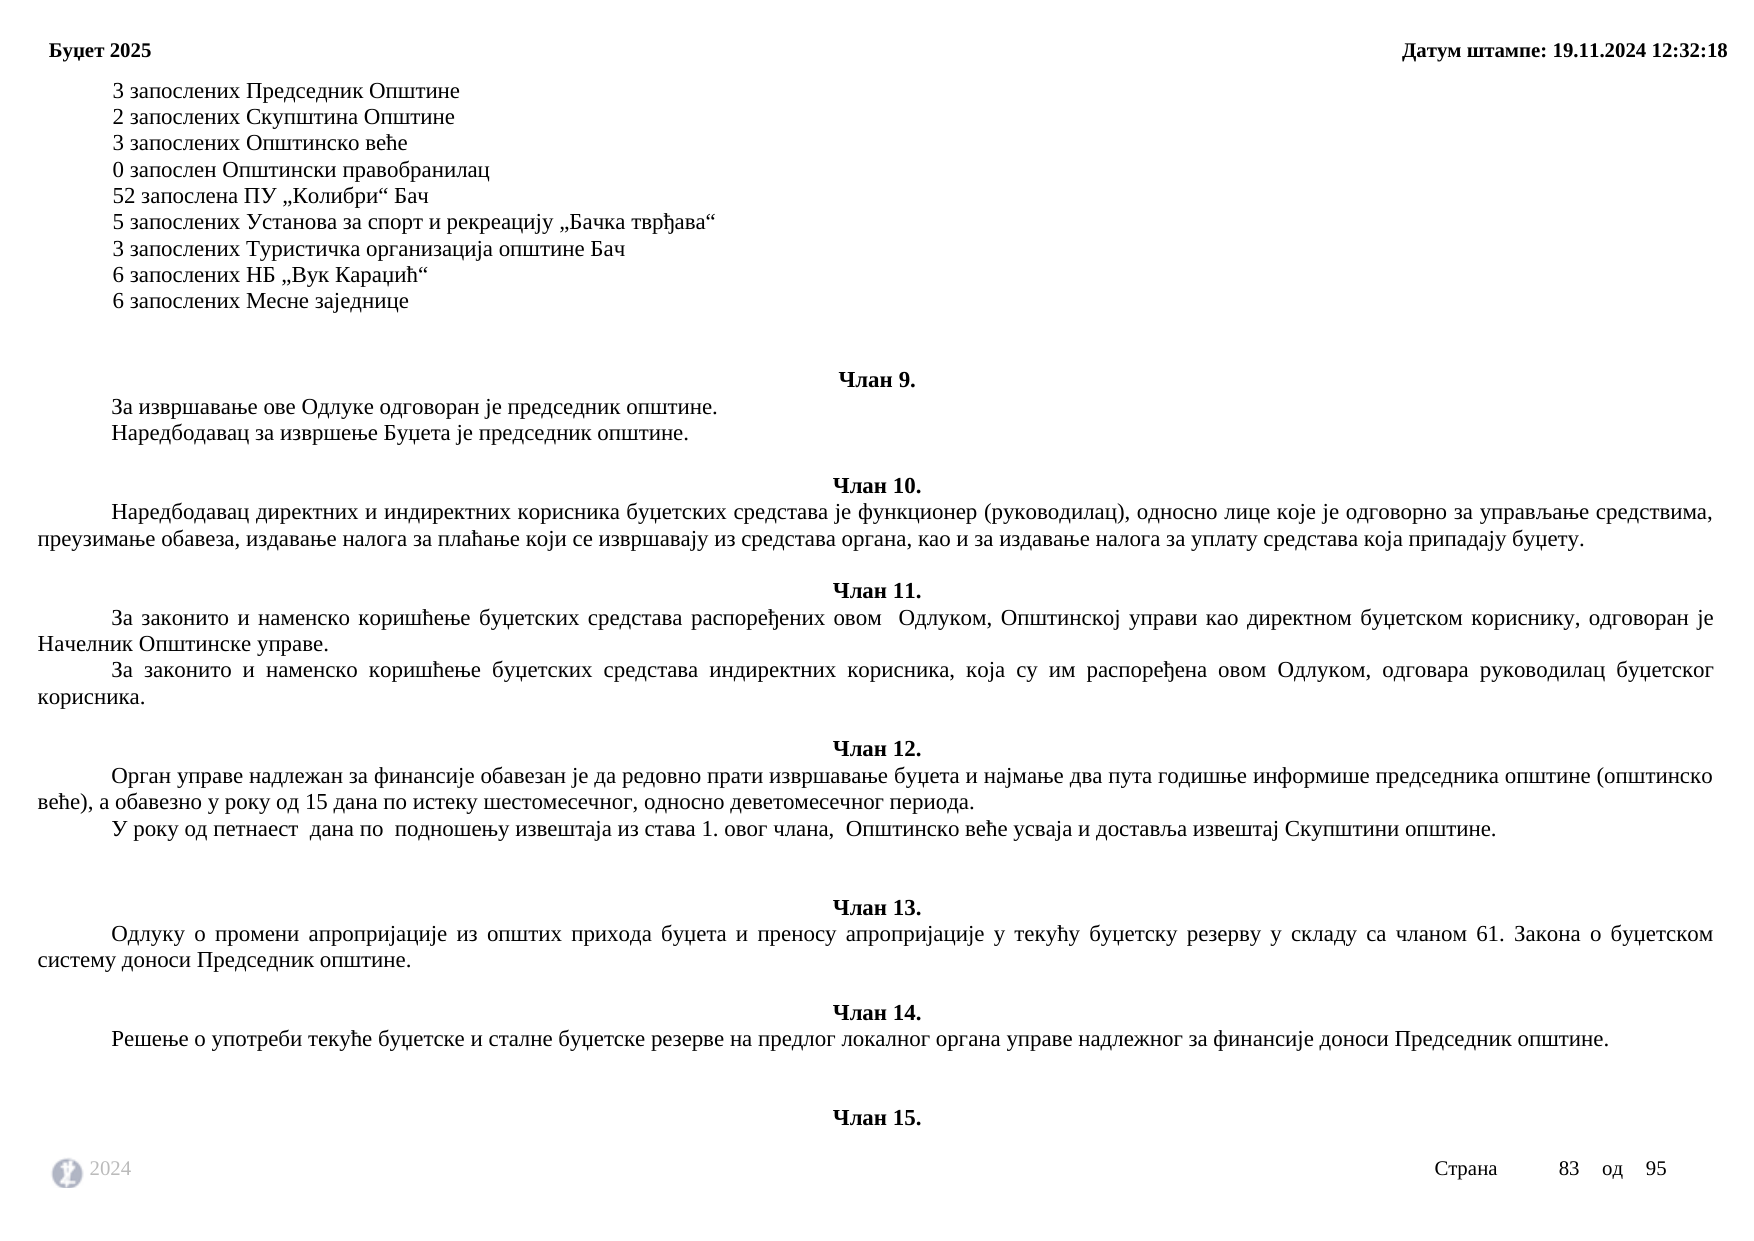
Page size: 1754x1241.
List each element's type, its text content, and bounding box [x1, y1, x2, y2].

text 3 запослених Председник Општине [37, 77, 1716, 103]
text Орган управе надлежан за финансије обавезан је да редовно прати извршавање буџета и најмање два пута годишње информише председника општине (општинско веће), а обавезно у року од 15 дана по истеку шестомесечног, односно деветомесечног периода. [37, 762, 1716, 814]
text 5 запослених Установа за спорт и рекреацију „Бачка тврђава“ [37, 208, 1716, 235]
text Члан 14. [37, 999, 1716, 1025]
text 3 запослених Општинско веће [37, 129, 1716, 156]
picture [48, 1155, 87, 1188]
text Члан 12. [37, 736, 1716, 762]
text 52 запослена ПУ „Колибри“ Бач [37, 182, 1716, 208]
text Члан 9. [37, 367, 1716, 393]
text 3 запослених Туристичка организација општине Бач [37, 235, 1716, 261]
text 2 запослених Скупштина Општине [37, 103, 1716, 129]
text Члан 11. [37, 577, 1716, 604]
text У року од петнаест дана по подношењу извештаја из става 1. овог члана, Општинско веће усваја и доставља извештај Скупштини општине. [37, 814, 1716, 841]
text Наредбодавац за извршење Буџета је председник општине. [37, 419, 1716, 446]
text 6 запослених НБ „Вук Караџић“ [37, 261, 1716, 287]
text Решење о употреби текуће буџетске и сталне буџетске резерве на предлог локалног органа управе надлежног за финансије доноси Председник општине. [37, 1025, 1716, 1052]
text Члан 15. [37, 1104, 1716, 1131]
text Одлуку о промени апропријације из општих прихода буџета и преносу апропријације у текућу буџетску резерву у складу са чланом 61. Закона о буџетском систему доноси Председник општине. [37, 920, 1716, 973]
text 6 запослених Месне заједнице [37, 287, 1716, 314]
text Члан 10. [37, 472, 1716, 498]
text Члан 13. [37, 894, 1716, 920]
text За извршавање ове Одлуке одговоран је председник општине. [37, 393, 1716, 419]
text 0 запослен Општински правобранилац [37, 156, 1716, 182]
text За законито и наменско коришћење буџетских средстава индиректних корисника, која су им распоређена овом Одлуком, одговара руководилац буџетског корисника. [37, 656, 1716, 709]
text За законито и наменско коришћење буџетских средстава распоређених овом Одлуком, Општинској управи као директном буџетском кориснику, одговоран је Начелник Општинске управе. [37, 604, 1716, 656]
text Наредбодавац директних и индиректних корисника буџетских средстава је функционер (руководилац), односно лице које је одговорно за управљање средствима, преузимање обавеза, издавање налога за плаћање који се извршавају из средстава органа, као и за издавање налога за уплату средстава која припадају буџету. [37, 498, 1716, 551]
